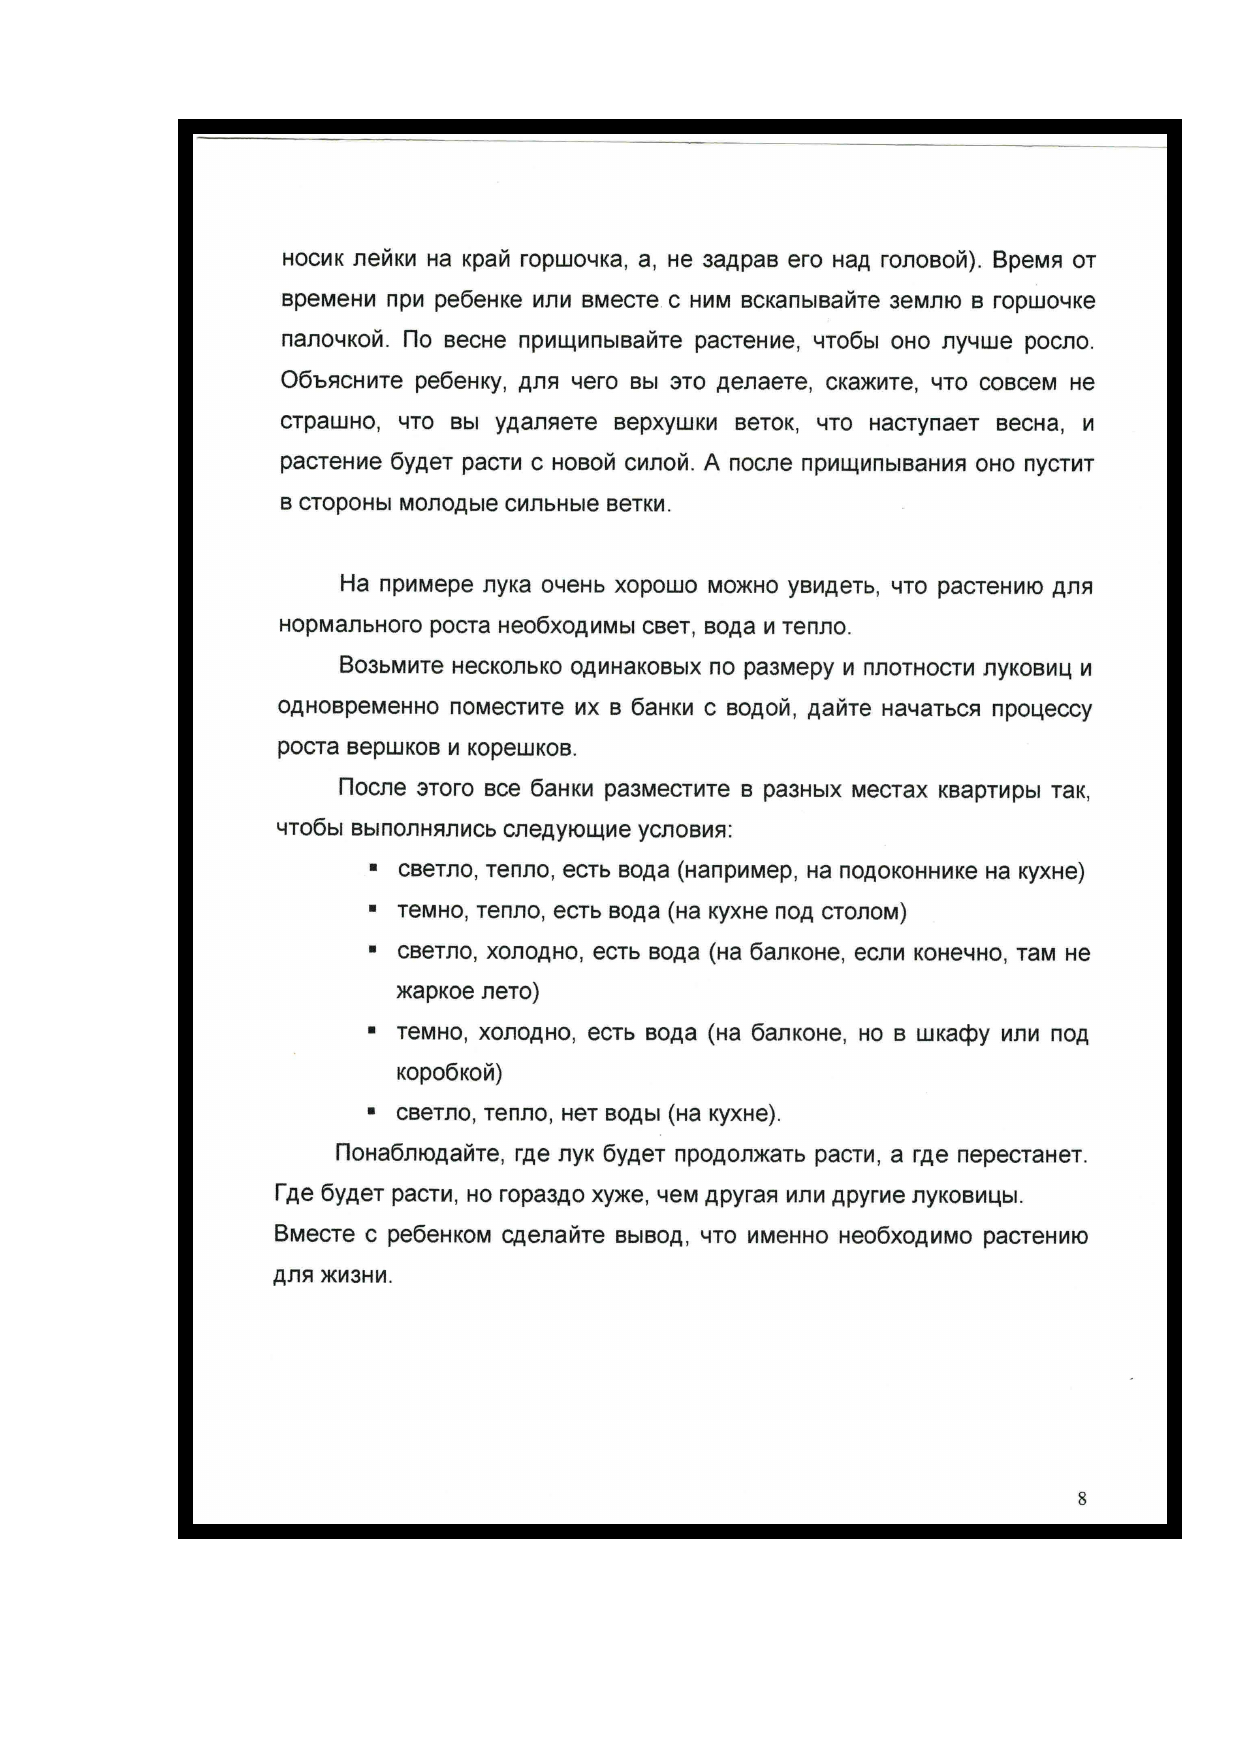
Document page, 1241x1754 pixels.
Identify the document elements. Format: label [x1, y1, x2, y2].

picture [193, 134, 1167, 1524]
